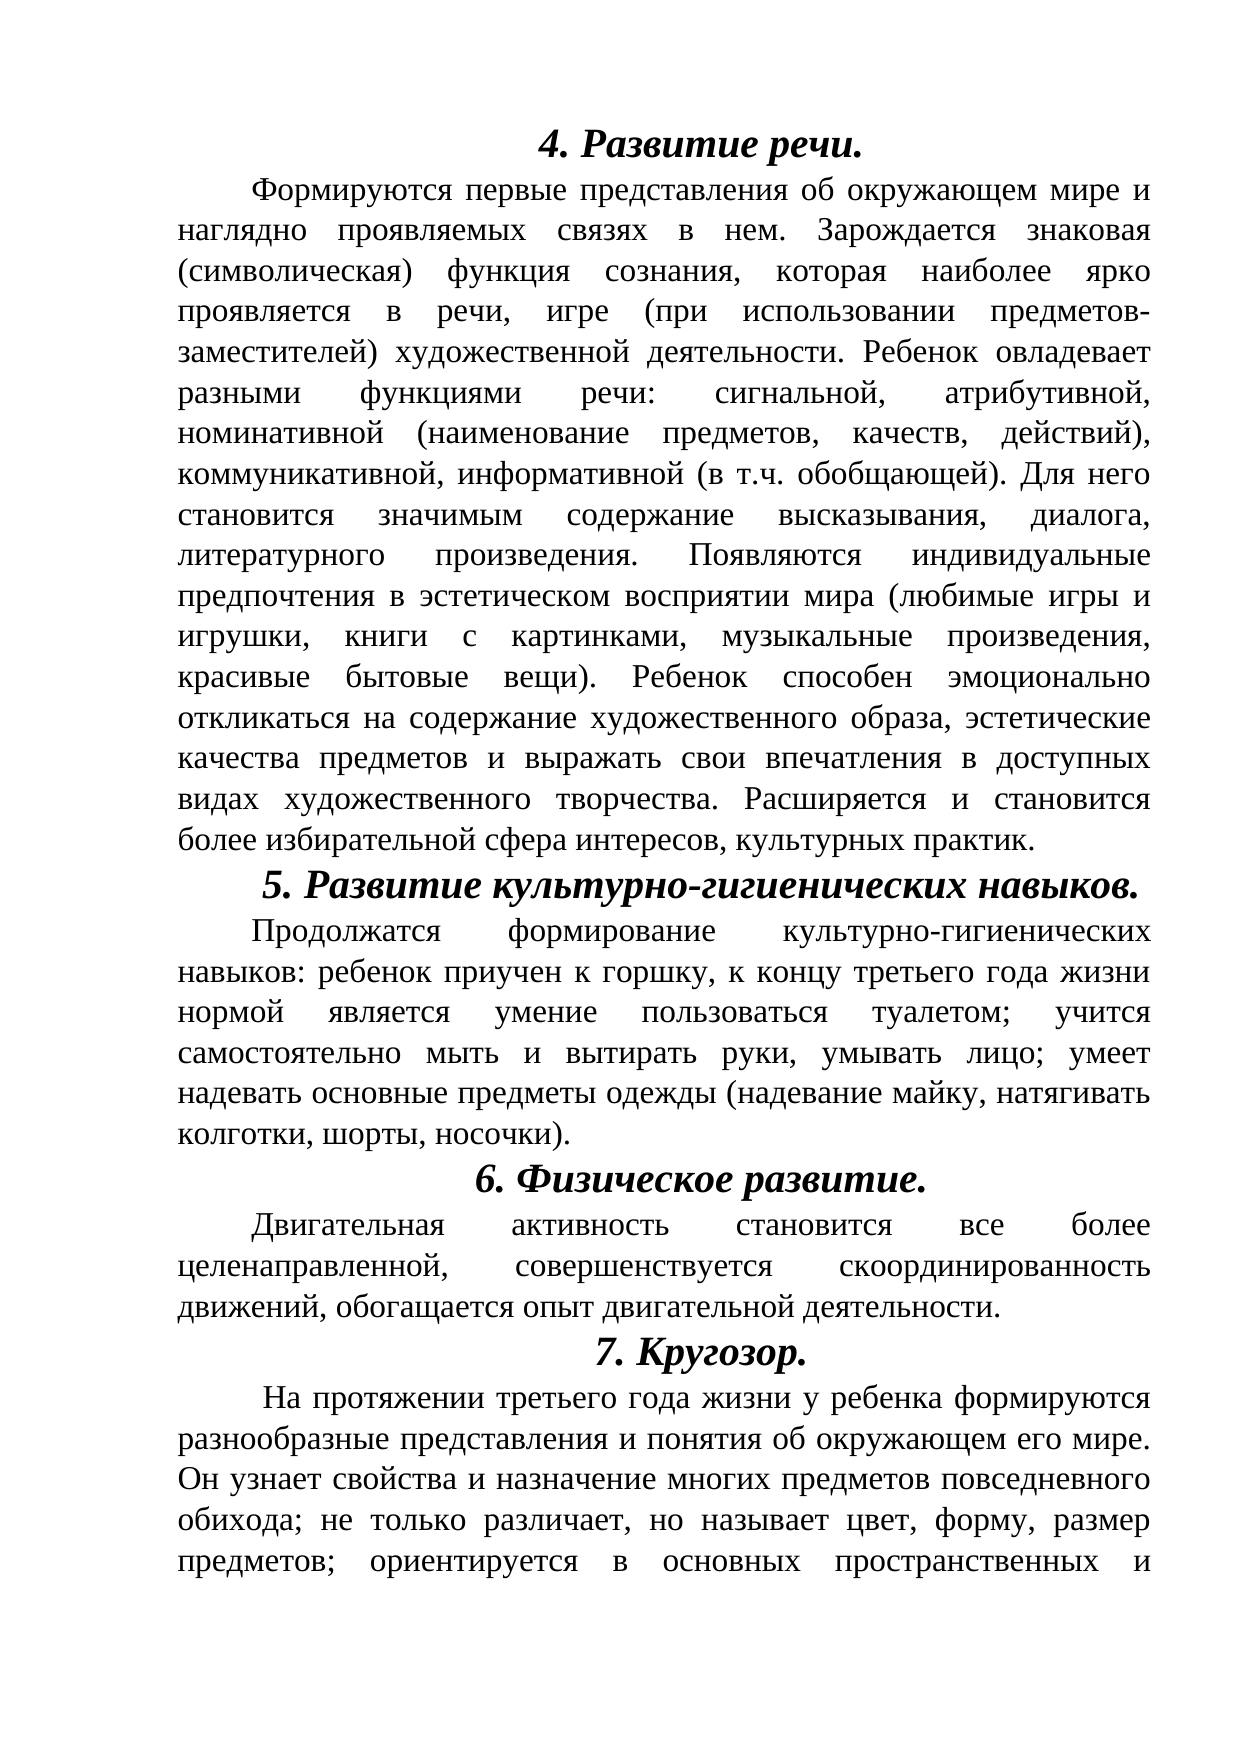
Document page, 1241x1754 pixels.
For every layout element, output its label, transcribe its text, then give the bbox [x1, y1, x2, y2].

list 4. Развитие речи. [177, 118, 1152, 166]
list Формируются первые представления об окружающем мире и наглядно проявляемых связях в нем. Зарождается знаковая (символическая) функция сознания, которая наиболее ярко проявляется в речи, игре (при использовании предметов-заместителей) художественной деятельности. Ребенок овладевает разными функциями речи: сигнальной, атрибутивной, номинативной (наименование предметов, качеств, действий), коммуникативной, информативной (в т.ч. обобщающей). Для него становится значимым содержание высказывания, диалога, литературного произведения. Появляются индивидуальные предпочтения в эстетическом восприятии мира (любимые игры и игрушки, книги с картинками, музыкальные произведения, красивые бытовые вещи). Ребенок способен эмоционально откликаться на содержание художественного образа, эстетические качества предметов и выражать свои впечатления в доступных видах художественного творчества. Расширяется и становится более избирательной сфера интересов, культурных практик. [177, 169, 1152, 857]
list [177, 1377, 1152, 1578]
list Двигательная активность становится все более целенаправленной, совершенствуется скоординированность движений, обогащается опыт двигательной деятельности. [177, 1205, 1152, 1324]
list 5. Развитие культурно-гигиенических навыков. [177, 859, 1152, 907]
list 7. Кругозор. [177, 1327, 1152, 1374]
list 6. Физическое развитие. [177, 1154, 1152, 1202]
list Продолжатся формирование культурно-гигиенических навыков: ребенок приучен к горшку, к концу третьего года жизни нормой является умение пользоваться туалетом; учится самостоятельно мыть и вытирать руки, умывать лицо; умеет надевать основные предметы одежды (надевание майку, натягивать колготки, шорты, носочки). [177, 910, 1152, 1152]
